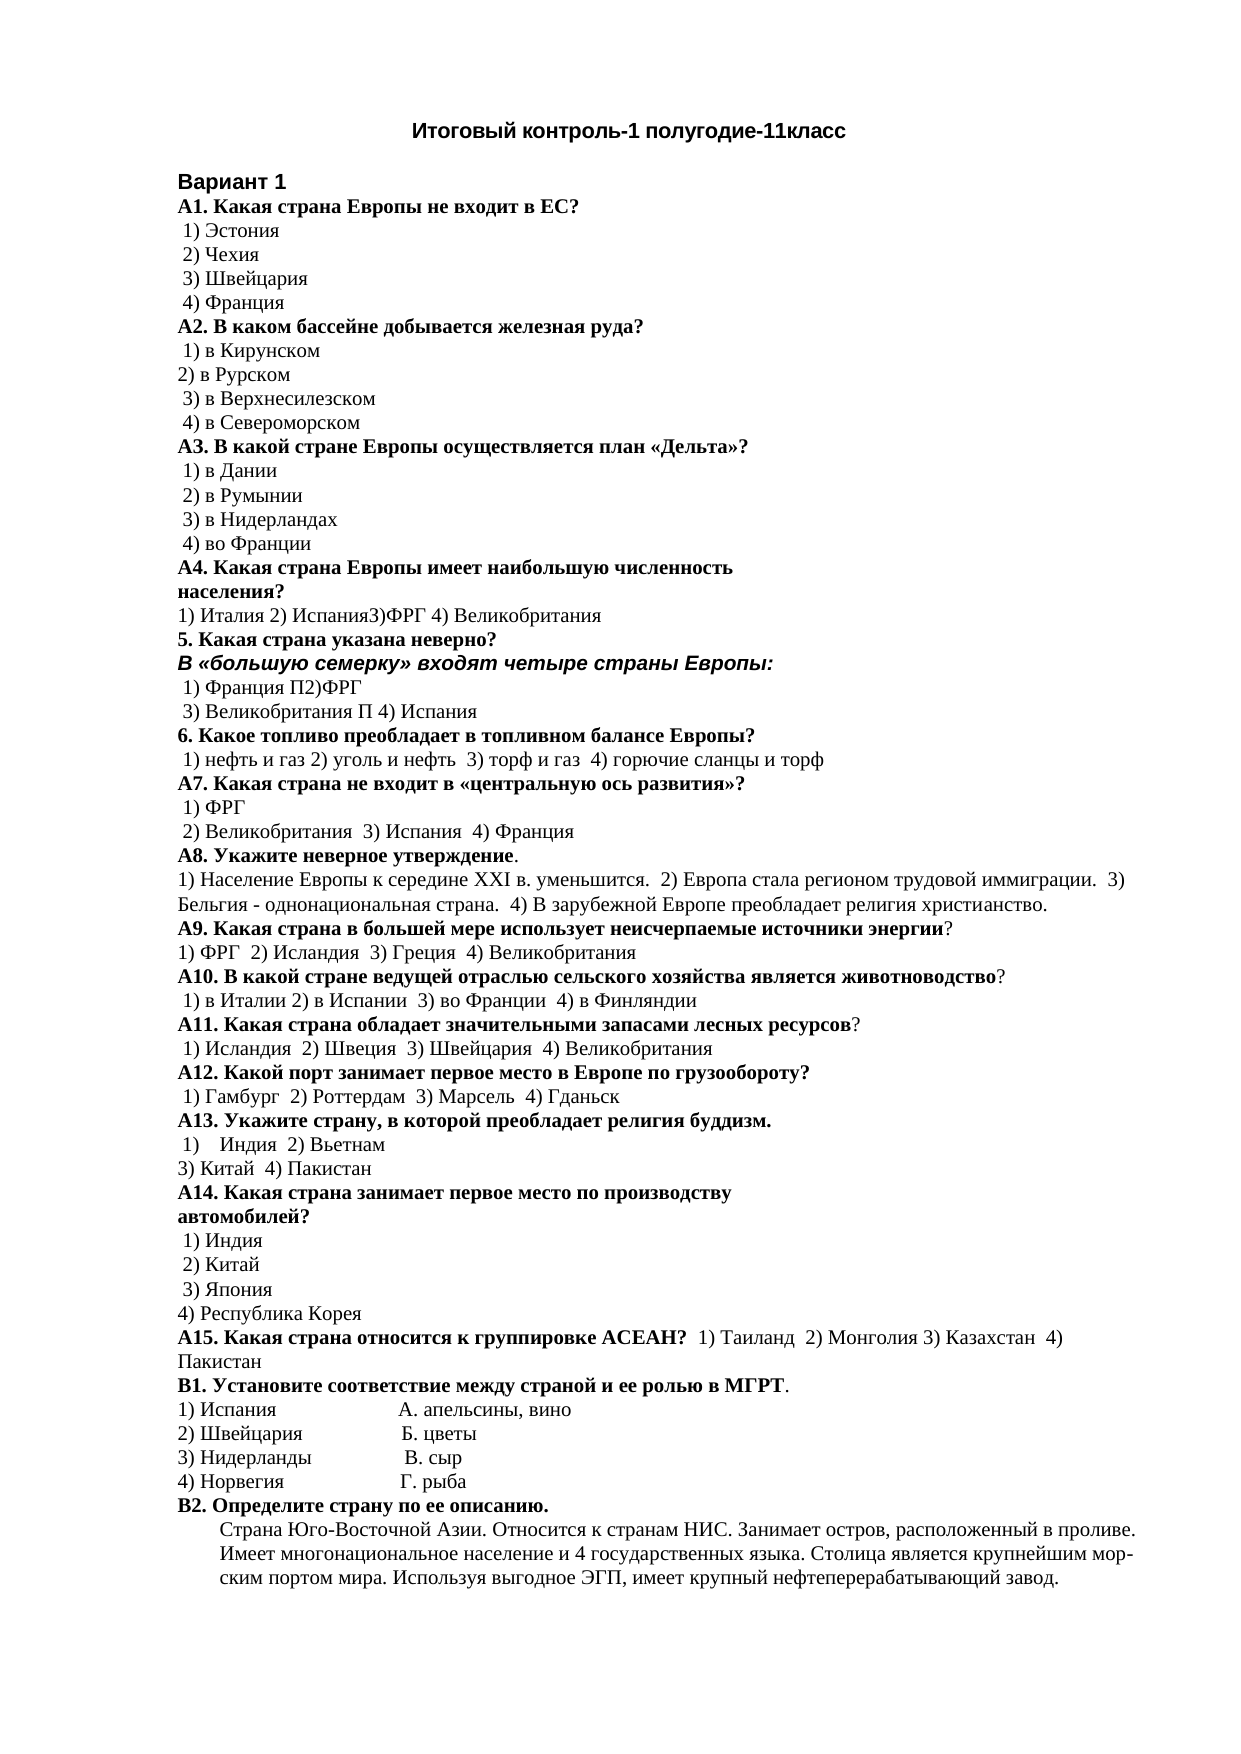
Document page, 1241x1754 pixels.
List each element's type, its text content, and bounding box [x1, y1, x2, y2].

list Индия 2) Вьетнам [182, 1132, 1152, 1156]
text 2) Китай [177, 1252, 1152, 1276]
text 1) ФРГ [177, 795, 1152, 819]
text 1) в Кирунском [177, 338, 1152, 362]
text А9. Какая страна в большей мере использует неисчерпаемые источники энергии? [177, 916, 1152, 939]
list Страна Юго-Восточной Азии. Относится к странам НИС. Занимает остров, расположенный в проливе. Имеет многонациональное население и 4 государственных языка. Столица является крупнейшим морским портом мира. Используя выгодное ЭГП, имеет крупный нефтеперерабатывающий завод. [219, 1517, 1152, 1589]
text 3) в Верхнесилезском [177, 386, 1152, 410]
text 1) Испания А. апельсины, вино [177, 1397, 1152, 1421]
text А10. В какой стране ведущей отраслью сельского хозяйства является животноводство? [177, 964, 1152, 988]
text Итоговый контроль-1 полугодие-11класс [412, 118, 1152, 143]
text В «большую семерку» входят четыре страны Европы: [177, 651, 1152, 675]
text 4) Норвегия Г. рыба [177, 1469, 1152, 1493]
text 5. Какая страна указана неверно? [177, 627, 1152, 651]
text А8. Укажите неверное утверждение. [177, 843, 1152, 867]
text 1) в Дании [177, 458, 1152, 482]
text 3) Япония [177, 1276, 1152, 1301]
text Вариант 1 [177, 168, 1152, 194]
text А14. Какая страна занимает первое место по производству [177, 1180, 1152, 1204]
text автомобилей? [177, 1204, 1152, 1228]
text В1. Установите соответствие между страной и ее ролью в МГРТ. [177, 1373, 1152, 1397]
text 1) Исландия 2) Швеция 3) Швейцария 4) Великобритания [177, 1036, 1152, 1060]
text 4) в Североморском [177, 410, 1152, 434]
text 2) в Румынии [177, 482, 1152, 507]
text А4. Какая страна Европы имеет наибольшую численность [177, 555, 1152, 579]
text А1. Какая страна Европы не входит в ЕС? [177, 194, 1152, 218]
text А12. Какой порт занимает первое место в Европе по грузообороту? [177, 1060, 1152, 1084]
text населения? [177, 579, 1152, 603]
text 3) Китай 4) Пакистан [177, 1156, 1152, 1180]
text АЗ. В какой стране Европы осуществляется план «Дельта»? [177, 434, 1152, 458]
text 1) Италия 2) ИспанияЗ)ФРГ 4) Великобритания [177, 603, 1152, 627]
text А15. Какая страна относится к группировке АСЕАН? 1) Таиланд 2) Монголия 3) Казахстан 4) Пакистан [177, 1324, 1152, 1373]
text 2) Швейцария Б. цветы [177, 1421, 1152, 1445]
text 3) Швейцария [177, 266, 1152, 290]
text 1) нефть и газ 2) уголь и нефть 3) торф и газ 4) горючие сланцы и торф [177, 747, 1152, 771]
text 1) ФРГ 2) Исландия 3) Греция 4) Великобритания [177, 939, 1152, 964]
text 2) Чехия [177, 242, 1152, 266]
text 6. Какое топливо преобладает в топливном балансе Европы? [177, 723, 1152, 747]
text 3) в Нидерландах [177, 507, 1152, 531]
text 1) Гамбург 2) Роттердам 3) Марсель 4) Гданьск [177, 1084, 1152, 1108]
text 2) Великобритания 3) Испания 4) Франция [177, 819, 1152, 843]
text А2. В каком бассейне добывается железная руда? [177, 314, 1152, 338]
text 1) в Италии 2) в Испании 3) во Франции 4) в Финляндии [177, 988, 1152, 1012]
text 4) во Франции [177, 531, 1152, 555]
text 2) в Рурском [177, 362, 1152, 386]
text А7. Какая страна не входит в «центральную ось развития»? [177, 771, 1152, 795]
text 4) Франция [177, 290, 1152, 314]
text 1) Эстония [177, 218, 1152, 242]
text А13. Укажите страну, в которой преобладает религия буддизм. [177, 1108, 1152, 1132]
text 1) Индия [177, 1228, 1152, 1252]
text 3) Великобритания П 4) Испания [177, 699, 1152, 723]
text 1) Франция П2)ФРГ [177, 675, 1152, 699]
text В2. Определите страну по ее описанию. [177, 1493, 1152, 1517]
text 1) Население Европы к середине XXI в. уменьшится. 2) Европа стала регионом трудовой иммиграции. 3) Бельгия - однонациональная страна. 4) В зарубежной Европе преобладает религия христианство. [177, 867, 1152, 916]
text А11. Какая страна обладает значительными запасами лесных ресурсов? [177, 1012, 1152, 1036]
text 3) Нидерланды В. сыр [177, 1445, 1152, 1469]
text 4) Республика Корея [177, 1301, 1152, 1324]
